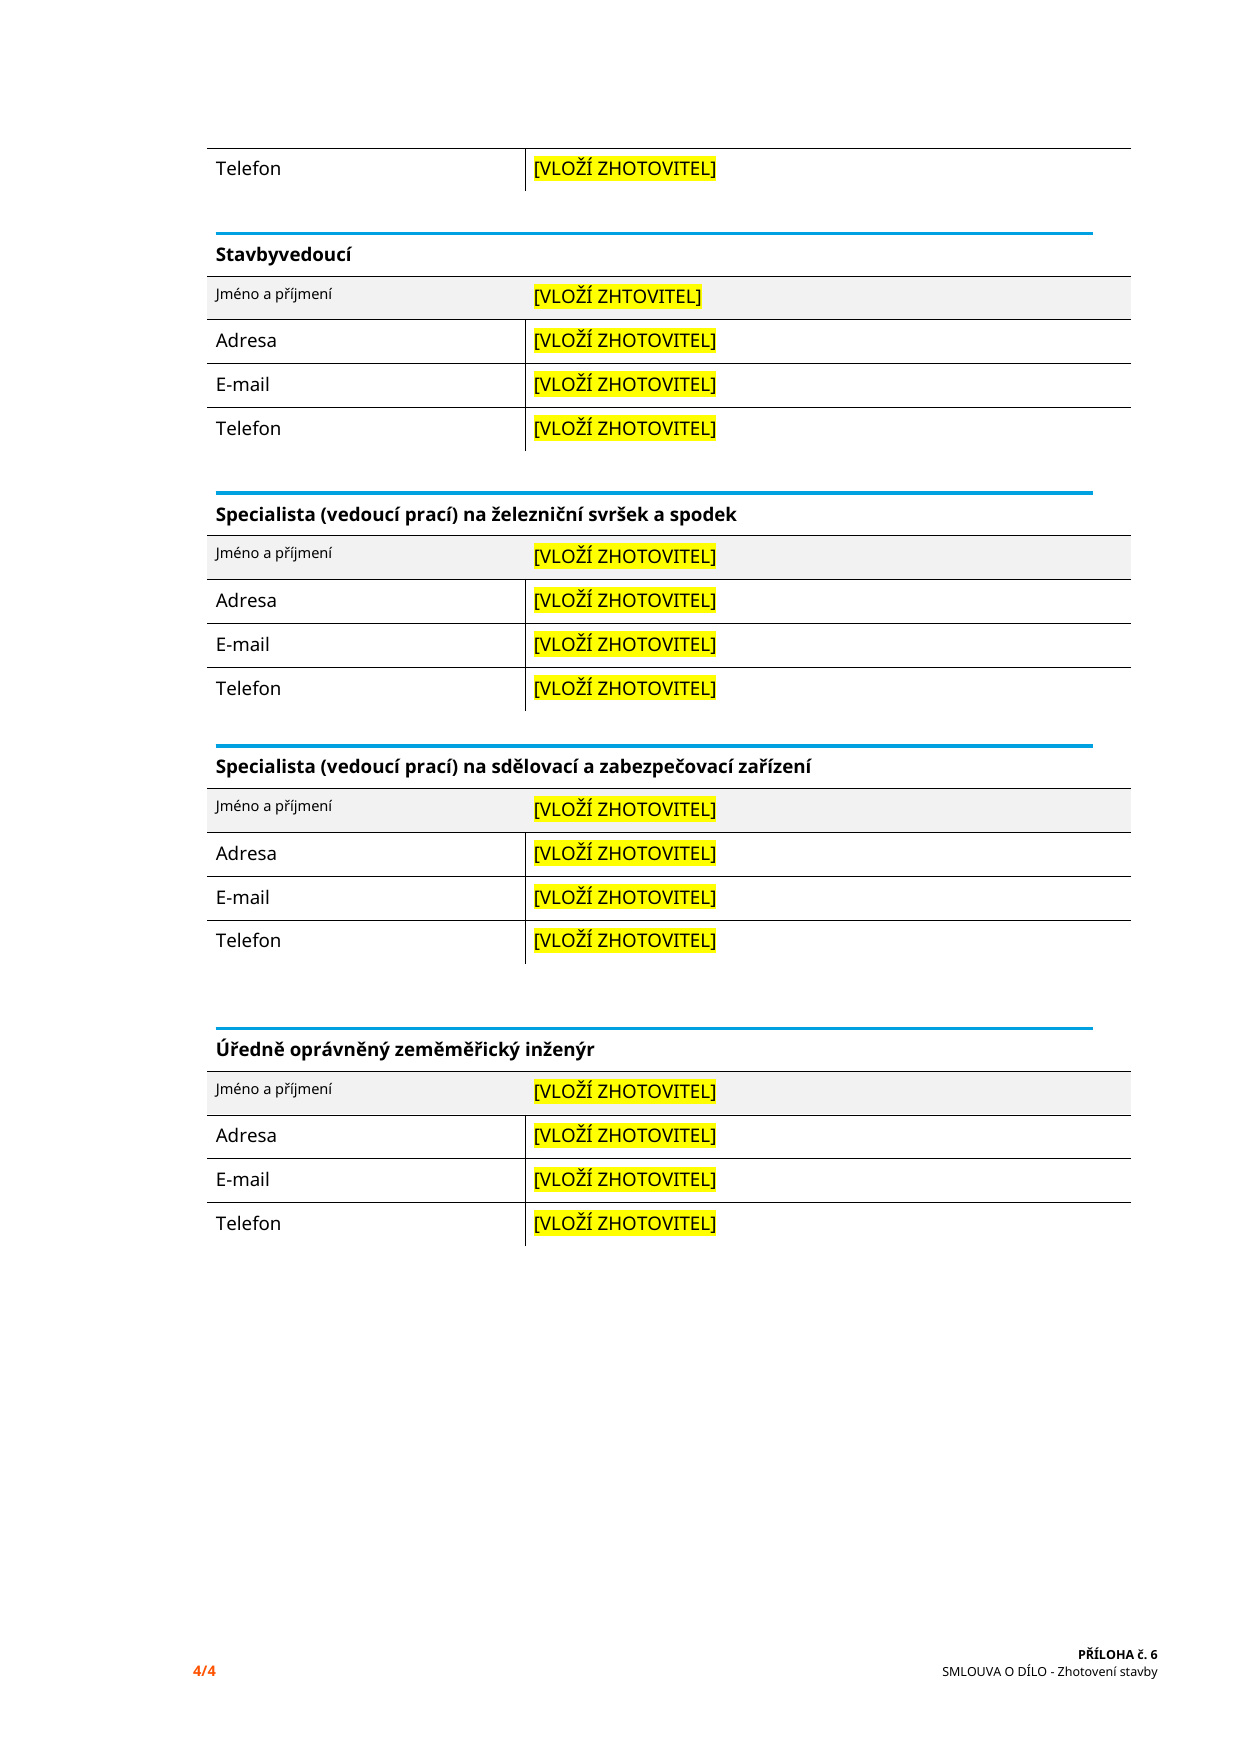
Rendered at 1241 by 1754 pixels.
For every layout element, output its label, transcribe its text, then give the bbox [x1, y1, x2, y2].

table_cell Telefon [207, 921, 525, 963]
text Stavbyvedoucí [216, 235, 1093, 267]
table_header [VLOŽÍ ZHOTOVITEL] [526, 536, 1131, 579]
table_header Jméno a příjmení [207, 789, 526, 832]
table_cell E-mail [207, 364, 525, 407]
table_cell [VLOŽÍ ZHOTOVITEL] [526, 580, 1131, 623]
text Úředně oprávněný zeměměřický inženýr [216, 1030, 1093, 1062]
table_cell [VLOŽÍ ZHOTOVITEL] [526, 1116, 1131, 1158]
text Specialista (vedoucí prací) na sdělovací a zabezpečovací zařízení [216, 748, 1093, 779]
table_cell E-mail [207, 877, 525, 919]
table_cell Telefon [207, 408, 525, 451]
table_cell E-mail [207, 1159, 525, 1202]
table_cell [VLOŽÍ ZHOTOVITEL] [526, 921, 1131, 963]
table_cell [VLOŽÍ ZHOTOVITEL] [526, 320, 1131, 363]
table_header [VLOŽÍ ZHOTOVITEL] [526, 789, 1131, 832]
table_cell E-mail [207, 624, 525, 667]
table_cell [VLOŽÍ ZHOTOVITEL] [526, 624, 1131, 667]
table_cell [VLOŽÍ ZHOTOVITEL] [526, 1203, 1131, 1246]
table_cell Adresa [207, 833, 525, 876]
text Specialista (vedoucí prací) na železniční svršek a spodek [216, 495, 1093, 526]
table_cell Telefon [207, 149, 525, 191]
table_cell Adresa [207, 1116, 525, 1158]
table_cell [VLOŽÍ ZHOTOVITEL] [526, 833, 1131, 876]
table_cell [VLOŽÍ ZHOTOVITEL] [526, 1159, 1131, 1202]
table_cell [VLOŽÍ ZHOTOVITEL] [526, 364, 1131, 407]
table_header [VLOŽÍ ZHTOVITEL] [526, 277, 1131, 319]
table_cell Telefon [207, 1203, 525, 1246]
table_cell [VLOŽÍ ZHOTOVITEL] [526, 668, 1131, 711]
table_cell [VLOŽÍ ZHOTOVITEL] [526, 877, 1131, 919]
table_header [VLOŽÍ ZHOTOVITEL] [526, 1072, 1131, 1114]
table_cell [VLOŽÍ ZHOTOVITEL] [526, 149, 1131, 191]
table_header Jméno a příjmení [207, 277, 526, 319]
table_cell Telefon [207, 668, 525, 711]
table_header Jméno a příjmení [207, 1072, 526, 1114]
table_header Jméno a příjmení [207, 536, 526, 579]
table_cell Adresa [207, 580, 525, 623]
table_cell Adresa [207, 320, 525, 363]
table_cell [VLOŽÍ ZHOTOVITEL] [526, 408, 1131, 451]
